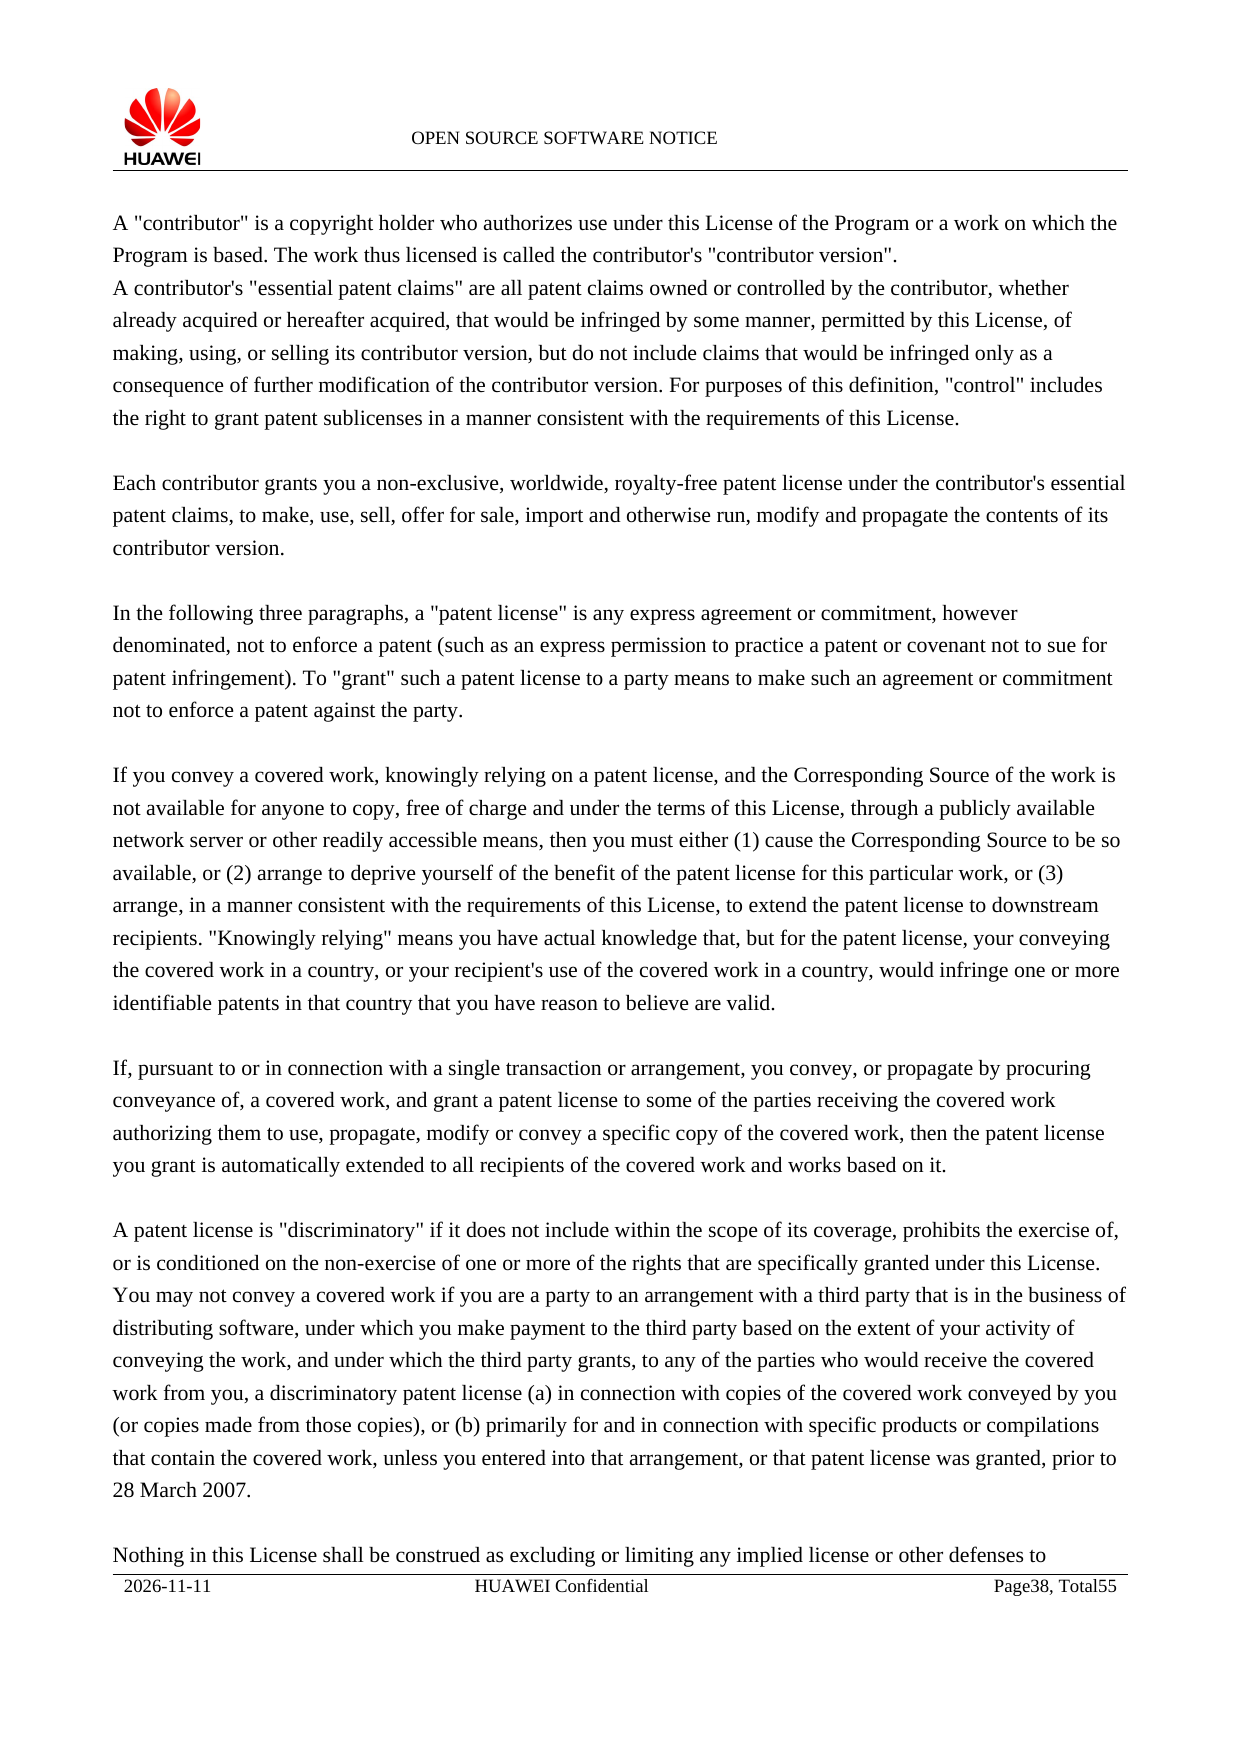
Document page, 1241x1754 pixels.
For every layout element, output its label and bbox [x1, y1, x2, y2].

picture [124, 88, 201, 165]
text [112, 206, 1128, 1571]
